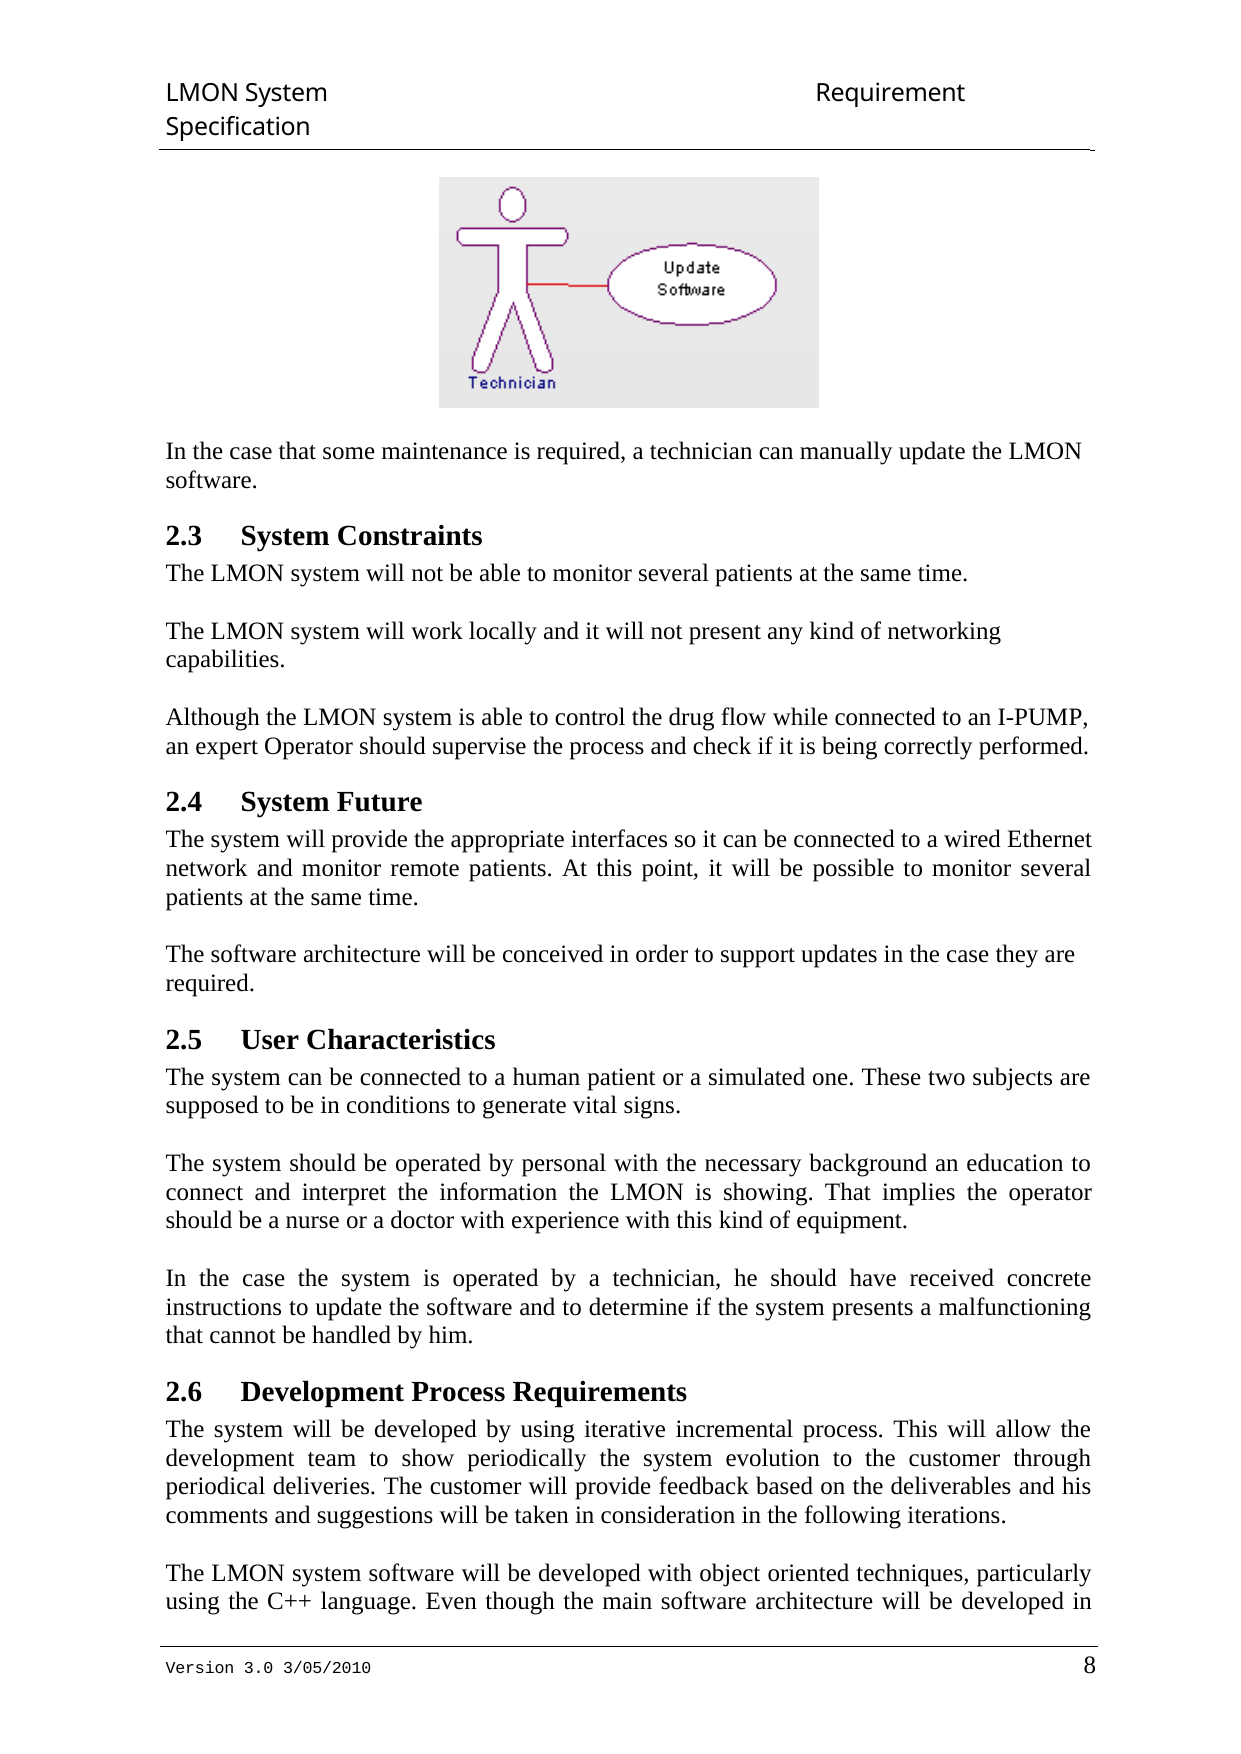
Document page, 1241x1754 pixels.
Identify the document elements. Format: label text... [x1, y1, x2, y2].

text The system should be operated by personal with the necessary background an education to connect and interpret the information the LMON is showing. That implies the operator should be a nurse or a doctor with experience with this kind of equipment. [165, 1148, 1092, 1234]
text The system will provide the appropriate interfaces so it can be connected to a wired Ethernet network and monitor remote patients. At this point, it will be possible to monitor several patients at the same time. [165, 824, 1092, 911]
text The system will be developed by using iterative incremental process. This will allow the development team to show periodically the system evolution to the customer through periodical deliveries. The customer will provide feedback based on the deliverables and his comments and suggestions will be taken in consideration in the following iterations. [165, 1414, 1092, 1529]
text In the case the system is operated by a technician, he should have received concrete instructions to update the software and to determine if the system presents a malfunctioning that cannot be handled by him. [165, 1263, 1092, 1349]
subtitle User Characteristics [165, 1022, 1092, 1055]
text The system can be connected to a human patient or a simulated one. These two subjects are supposed to be in conditions to generate vital signs. [165, 1062, 1092, 1119]
subtitle System Constraints [165, 518, 1092, 552]
text In the case that some maintenance is required, a technician can manually update the LMON software. [165, 436, 1092, 493]
subtitle System Future [165, 784, 1092, 818]
text The LMON system will work locally and it will not present any kind of networking capabilities. [165, 616, 1092, 673]
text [165, 1558, 1092, 1615]
text Although the LMON system is able to control the drug flow while connected to an I-PUMP, an expert Operator should supervise the process and check if it is being correctly performed. [165, 702, 1092, 759]
text The LMON system will not be able to monitor several patients at the same time. [165, 558, 1092, 587]
text The software architecture will be conceived in order to support updates in the case they are required. [165, 939, 1092, 997]
picture [439, 177, 819, 408]
subtitle Development Process Requirements [165, 1374, 1092, 1408]
